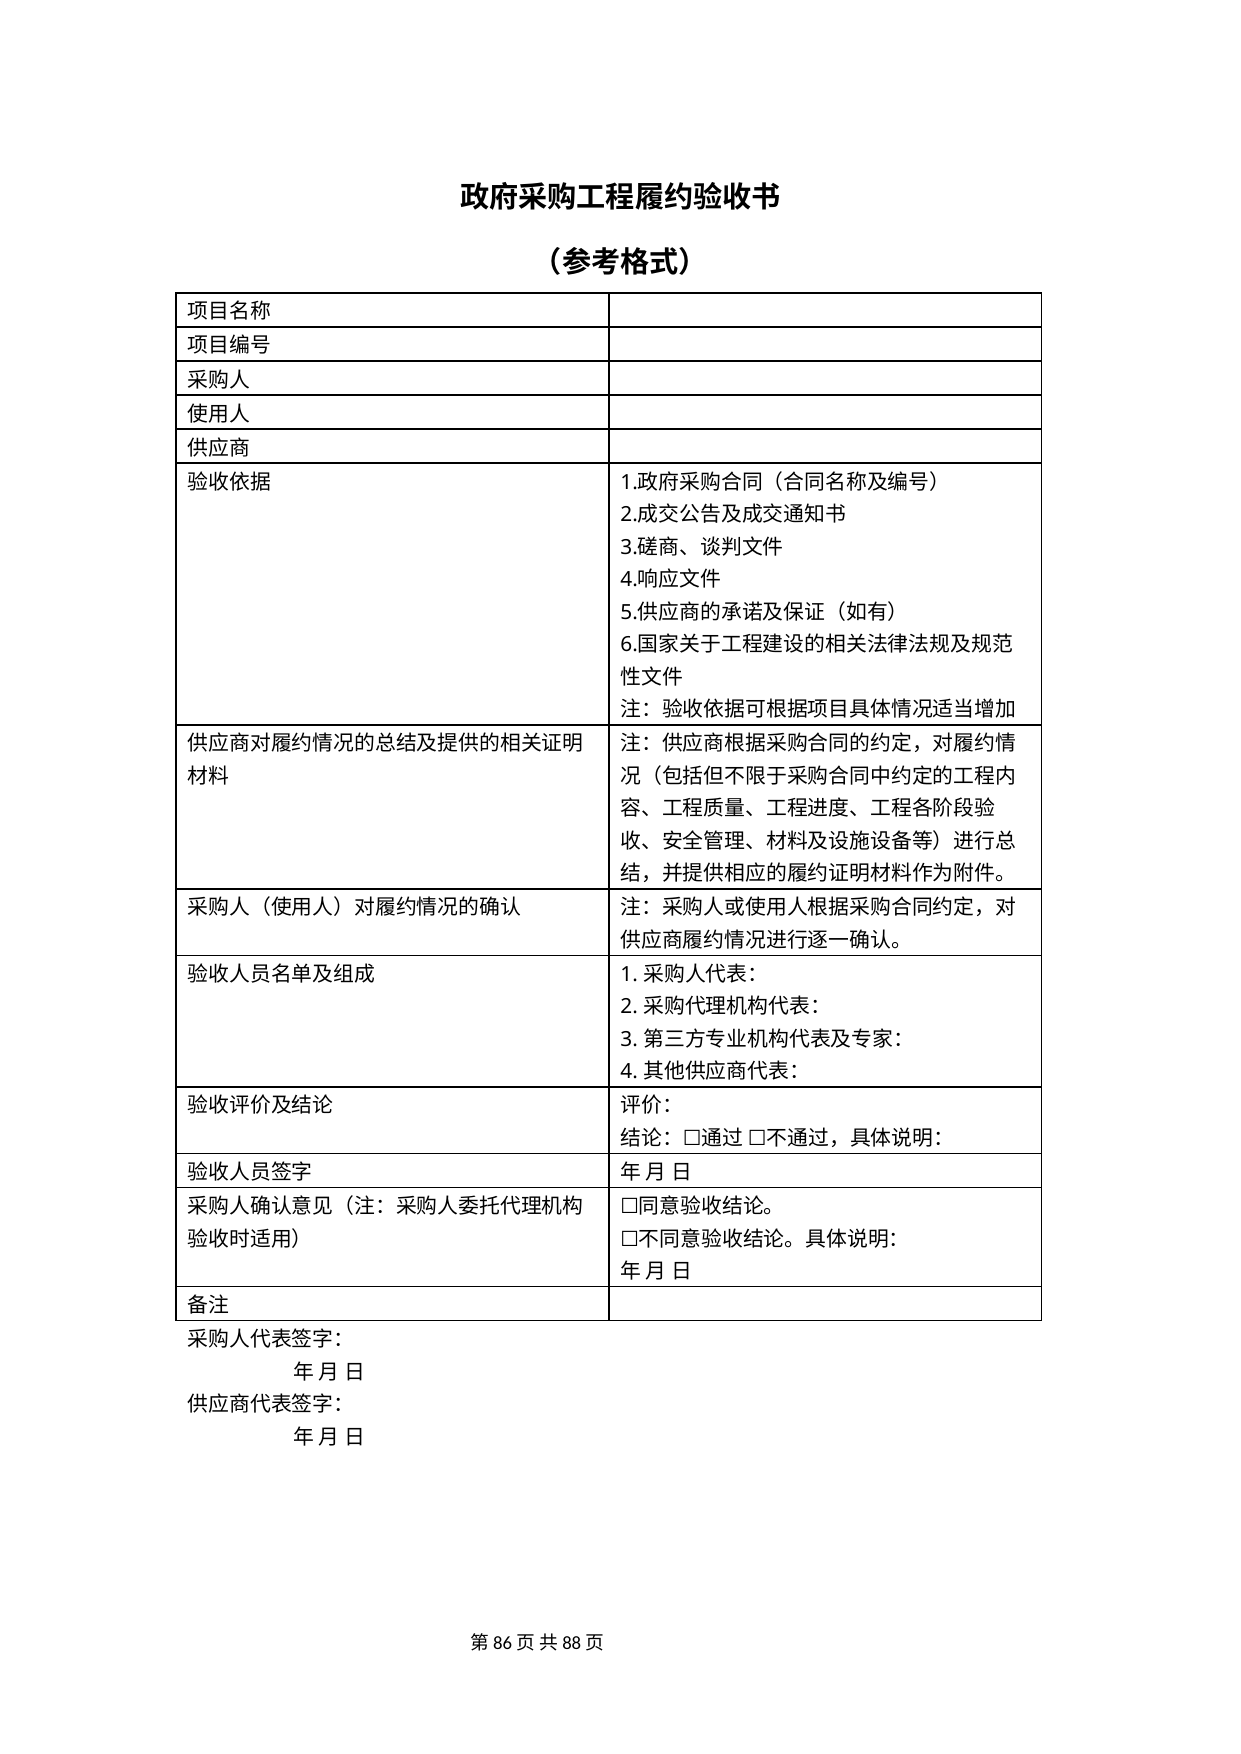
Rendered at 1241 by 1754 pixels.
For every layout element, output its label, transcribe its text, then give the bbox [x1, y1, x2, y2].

text 年 月 日 [187, 1354, 1053, 1386]
table_header [610, 294, 1041, 326]
table_cell 评价： 结论：☐通过 ☐不通过，具体说明： [610, 1088, 1041, 1153]
table_cell [610, 328, 1041, 360]
table_header 项目名称 [177, 294, 608, 326]
text 采购人代表签字： [187, 1321, 1053, 1354]
table_cell 验收人员签字 [177, 1154, 608, 1187]
table_cell ☐同意验收结论。 ☐不同意验收结论。具体说明： 年 月 日 [610, 1188, 1041, 1286]
table_cell 验收人员名单及组成 [177, 956, 608, 1086]
text 年 月 日 [187, 1419, 1053, 1451]
text 政府采购工程履约验收书 [187, 162, 1053, 227]
table_cell [610, 1287, 1041, 1320]
table_cell 年 月 日 [610, 1154, 1041, 1187]
table_cell 供应商 [177, 430, 608, 462]
table_cell 采购人（使用人）对履约情况的确认 [177, 890, 608, 954]
table_cell 备注 [177, 1287, 608, 1320]
table_cell 1. 采购人代表： 2. 采购代理机构代表： 3. 第三方专业机构代表及专家： 4. 其他供应商代表： [610, 956, 1041, 1086]
table_cell [610, 430, 1041, 462]
table_cell [610, 362, 1041, 394]
table_cell 使用人 [177, 396, 608, 428]
table_cell 供应商对履约情况的总结及提供的相关证明材料 [177, 726, 608, 888]
table_cell [610, 396, 1041, 428]
table_cell 1.政府采购合同（合同名称及编号） 2.成交公告及成交通知书 3.磋商、谈判文件 4.响应文件 5.供应商的承诺及保证（如有） 6.国家关于工程建设的相关法律法规及规范性文件 注：验收依据可根据项目具体情况适当增加 [610, 464, 1041, 724]
table_cell 采购人 [177, 362, 608, 394]
table_cell 采购人确认意见（注：采购人委托代理机构验收时适用） [177, 1188, 608, 1286]
table_cell 注：采购人或使用人根据采购合同约定，对供应商履约情况进行逐一确认。 [610, 890, 1041, 954]
text 供应商代表签字： [187, 1386, 1053, 1419]
table_cell 项目编号 [177, 328, 608, 360]
table_cell 注：供应商根据采购合同的约定，对履约情况（包括但不限于采购合同中约定的工程内容、工程质量、工程进度、工程各阶段验收、安全管理、材料及设施设备等）进行总结，并提供相应的履约证明材料作为附件。 [610, 726, 1041, 888]
table_cell 验收依据 [177, 464, 608, 724]
text （参考格式） [187, 227, 1053, 292]
table_cell 验收评价及结论 [177, 1088, 608, 1153]
